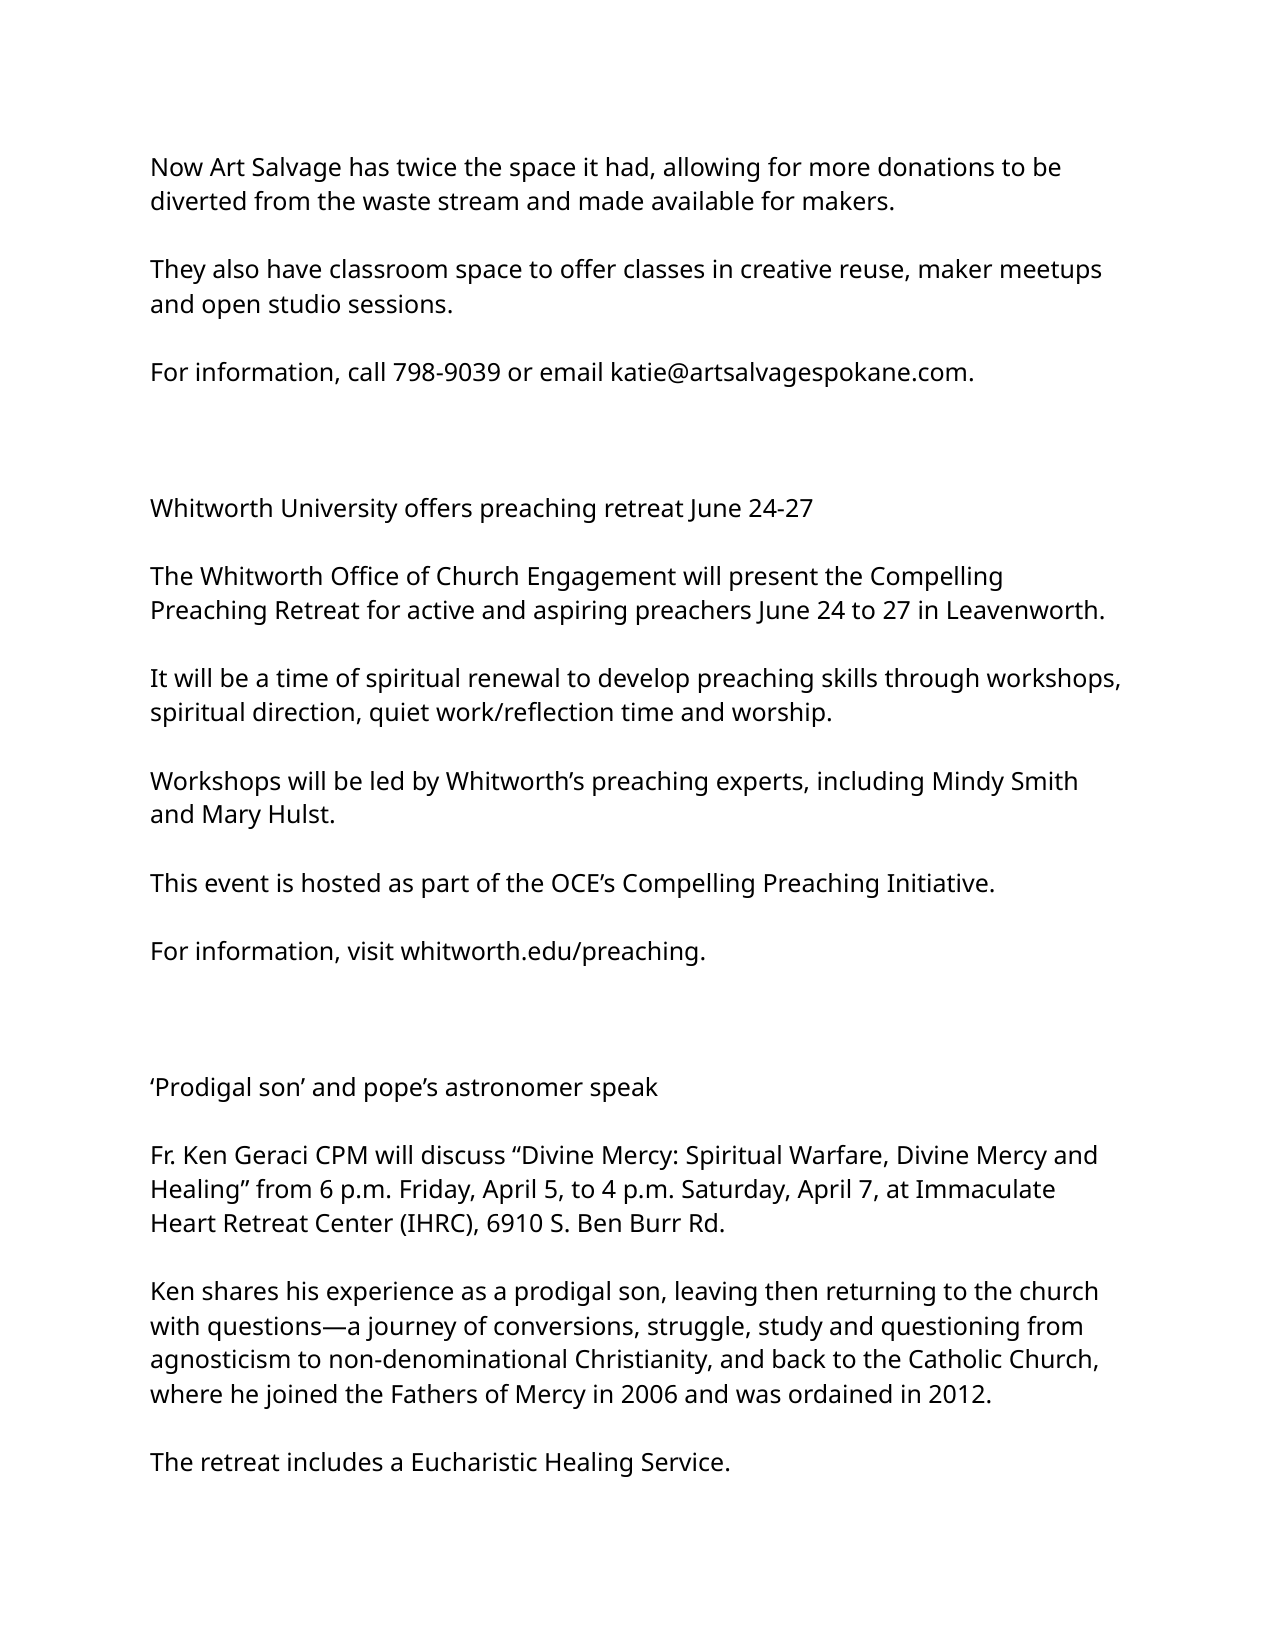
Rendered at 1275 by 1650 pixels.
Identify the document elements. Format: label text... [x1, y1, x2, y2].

text The retreat includes a Eucharistic Healing Service. [150, 1444, 1125, 1478]
text For information, call 798-9039 or email katie@artsalvagespokane.com. [150, 354, 1125, 388]
text Fr. Ken Geraci CPM will discuss “Divine Mercy: Spiritual Warfare, Divine Mercy and Healing” from 6 p.m. Friday, April 5, to 4 p.m. Saturday, April 7, at Immaculate Heart Retreat Center (IHRC), 6910 S. Ben Burr Rd. [150, 1138, 1125, 1240]
text It will be a time of spiritual renewal to develop preaching skills through workshops, spiritual direction, quiet work/reflection time and worship. [150, 661, 1125, 729]
text They also have classroom space to offer classes in creative reuse, maker meetups and open studio sessions. [150, 252, 1125, 320]
text For information, visit whitworth.edu/preaching. [150, 933, 1125, 967]
text Workshops will be led by Whitworth’s preaching experts, including Mindy Smith and Mary Hulst. [150, 763, 1125, 831]
text This event is hosted as part of the OCE’s Compelling Preaching Initiative. [150, 865, 1125, 899]
text Whitworth University offers preaching retreat June 24-27 [150, 491, 1125, 525]
text Ken shares his experience as a prodigal son, leaving then returning to the church with questions—a journey of conversions, struggle, study and questioning from agnosticism to non-denominational Christianity, and back to the Catholic Church, where he joined the Fathers of Mercy in 2006 and was ordained in 2012. [150, 1274, 1125, 1410]
text ‘Prodigal son’ and pope’s astronomer speak [150, 1070, 1125, 1104]
text Now Art Salvage has twice the space it had, allowing for more donations to be diverted from the waste stream and made available for makers. [150, 150, 1125, 218]
text The Whitworth Office of Church Engagement will present the Compelling Preaching Retreat for active and aspiring preachers June 24 to 27 in Leavenworth. [150, 559, 1125, 627]
